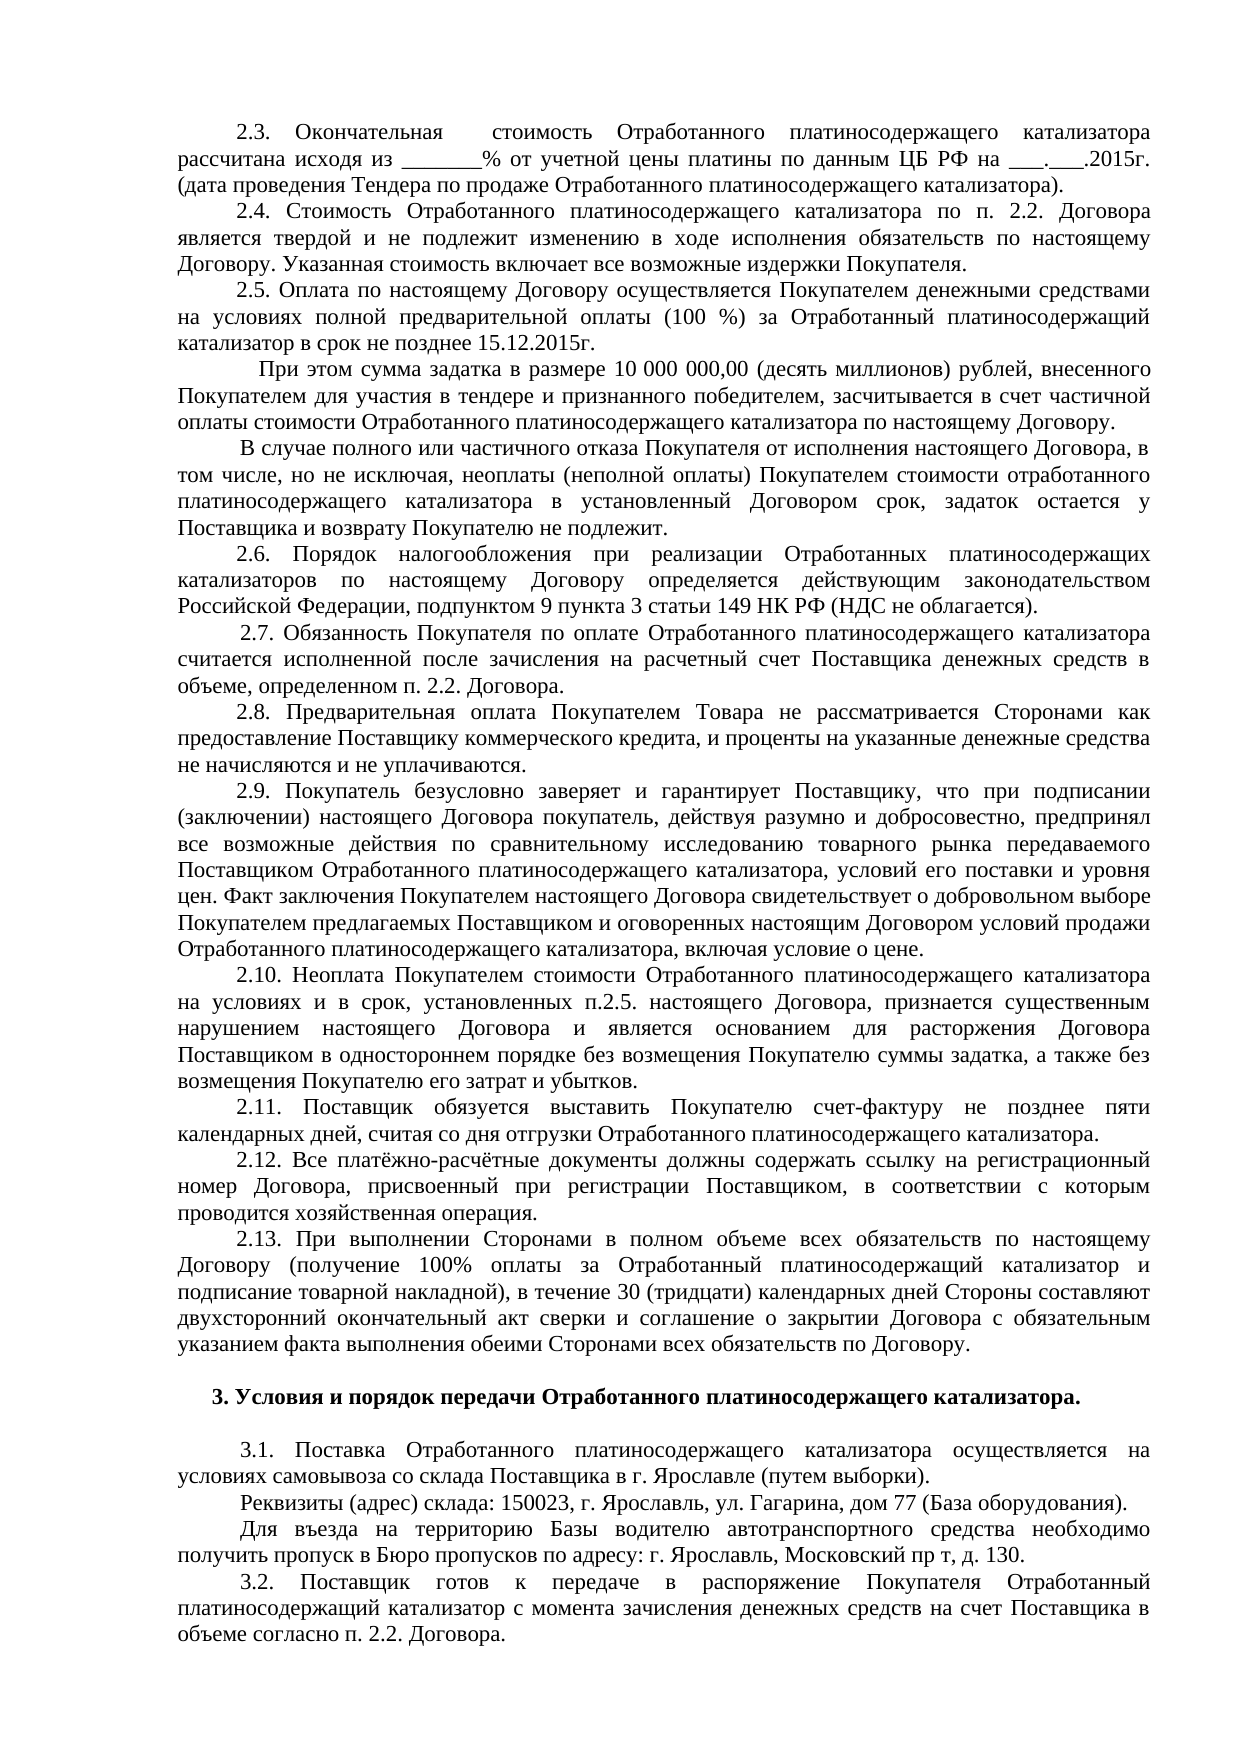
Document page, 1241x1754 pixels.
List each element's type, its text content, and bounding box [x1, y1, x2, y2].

text 2.3. Окончательная стоимость Отработанного платиносодержащего катализатора рассчитана исходя из _______% от учетной цены платины по данным ЦБ РФ на ___.___.2015г. (дата проведения Тендера по продаже Отработанного платиносодержащего катализатора). [177, 118, 1152, 197]
text 2.12. Все платёжно-расчётные документы должны содержать ссылку на регистрационный номер Договора, присвоенный при регистрации Поставщиком, в соответствии с которым проводится хозяйственная операция. [177, 1146, 1152, 1225]
text 2.4. Стоимость Отработанного платиносодержащего катализатора по п. 2.2. Договора является твердой и не подлежит изменению в ходе исполнения обязательств по настоящему Договору. Указанная стоимость включает все возможные издержки Покупателя. [177, 197, 1152, 276]
text Для въезда на территорию Базы водителю автотранспортного средства необходимо получить пропуск в Бюро пропусков по адресу: г. Ярославль, Московский пр т, д. 130. [177, 1515, 1152, 1568]
text 2.6. Порядок налогообложения при реализации Отработанных платиносодержащих катализаторов по настоящему Договору определяется действующим законодательством Российской Федерации, подпунктом 9 пункта 3 статьи 149 НК РФ (НДС не облагается). [177, 540, 1152, 619]
text При этом сумма задатка в размере 10 000 000,00 (десять миллионов) рублей, внесенного Покупателем для участия в тендере и признанного победителем, засчитывается в счет частичной оплаты стоимости Отработанного платиносодержащего катализатора по настоящему Договору. [177, 355, 1152, 434]
text 3.2. Поставщик готов к передаче в распоряжение Покупателя Отработанный платиносодержащий катализатор с момента зачисления денежных средств на счет Поставщика в объеме согласно п. 2.2. Договора. [177, 1568, 1152, 1647]
text В случае полного или частичного отказа Покупателя от исполнения настоящего Договора, в том числе, но не исключая, неоплаты (неполной оплаты) Покупателем стоимости отработанного платиносодержащего катализатора в установленный Договором срок, задаток остается у Поставщика и возврату Покупателю не подлежит. [177, 434, 1152, 540]
text 3. Условия и порядок передачи Отработанного платиносодержащего катализатора. [177, 1383, 1152, 1409]
text 3.1. Поставка Отработанного платиносодержащего катализатора осуществляется на условиях самовывоза со склада Поставщика в г. Ярославле (путем выборки). [177, 1436, 1152, 1489]
text Реквизиты (адрес) склада: 150023, г. Ярославль, ул. Гагарина, дом 77 (База оборудования). [177, 1489, 1152, 1515]
text 2.8. Предварительная оплата Покупателем Товара не рассматривается Сторонами как предоставление Поставщику коммерческого кредита, и проценты на указанные денежные средства не начисляются и не уплачиваются. [177, 698, 1152, 777]
text 2.11. Поставщик обязуется выставить Покупателю счет-фактуру не позднее пяти календарных дней, считая со дня отгрузки Отработанного платиносодержащего катализатора. [177, 1093, 1152, 1146]
text 2.13. При выполнении Сторонами в полном объеме всех обязательств по настоящему Договору (получение 100% оплаты за Отработанный платиносодержащий катализатор и подписание товарной накладной), в течение 30 (тридцати) календарных дней Стороны составляют двухсторонний окончательный акт сверки и соглашение о закрытии Договора с обязательным указанием факта выполнения обеими Сторонами всех обязательств по Договору. [177, 1225, 1152, 1357]
text 2.9. Покупатель безусловно заверяет и гарантирует Поставщику, что при подписании (заключении) настоящего Договора покупатель, действуя разумно и добросовестно, предпринял все возможные действия по сравнительному исследованию товарного рынка передаваемого Поставщиком Отработанного платиносодержащего катализатора, условий его поставки и уровня цен. Факт заключения Покупателем настоящего Договора свидетельствует о добровольном выборе Покупателем предлагаемых Поставщиком и оговоренных настоящим Договором условий продажи Отработанного платиносодержащего катализатора, включая условие о цене. [177, 777, 1152, 962]
text 2.5. Оплата по настоящему Договору осуществляется Покупателем денежными средствами на условиях полной предварительной оплаты (100 %) за Отработанный платиносодержащий катализатор в срок не позднее 15.12.2015г. [177, 276, 1152, 355]
text 2.7. Обязанность Покупателя по оплате Отработанного платиносодержащего катализатора считается исполненной после зачисления на расчетный счет Поставщика денежных средств в объеме, определенном п. 2.2. Договора. [177, 619, 1152, 698]
text 2.10. Неоплата Покупателем стоимости Отработанного платиносодержащего катализатора на условиях и в срок, установленных п.2.5. настоящего Договора, признается существенным нарушением настоящего Договора и является основанием для расторжения Договора Поставщиком в одностороннем порядке без возмещения Покупателю суммы задатка, а также без возмещения Покупателю его затрат и убытков. [177, 962, 1152, 1093]
